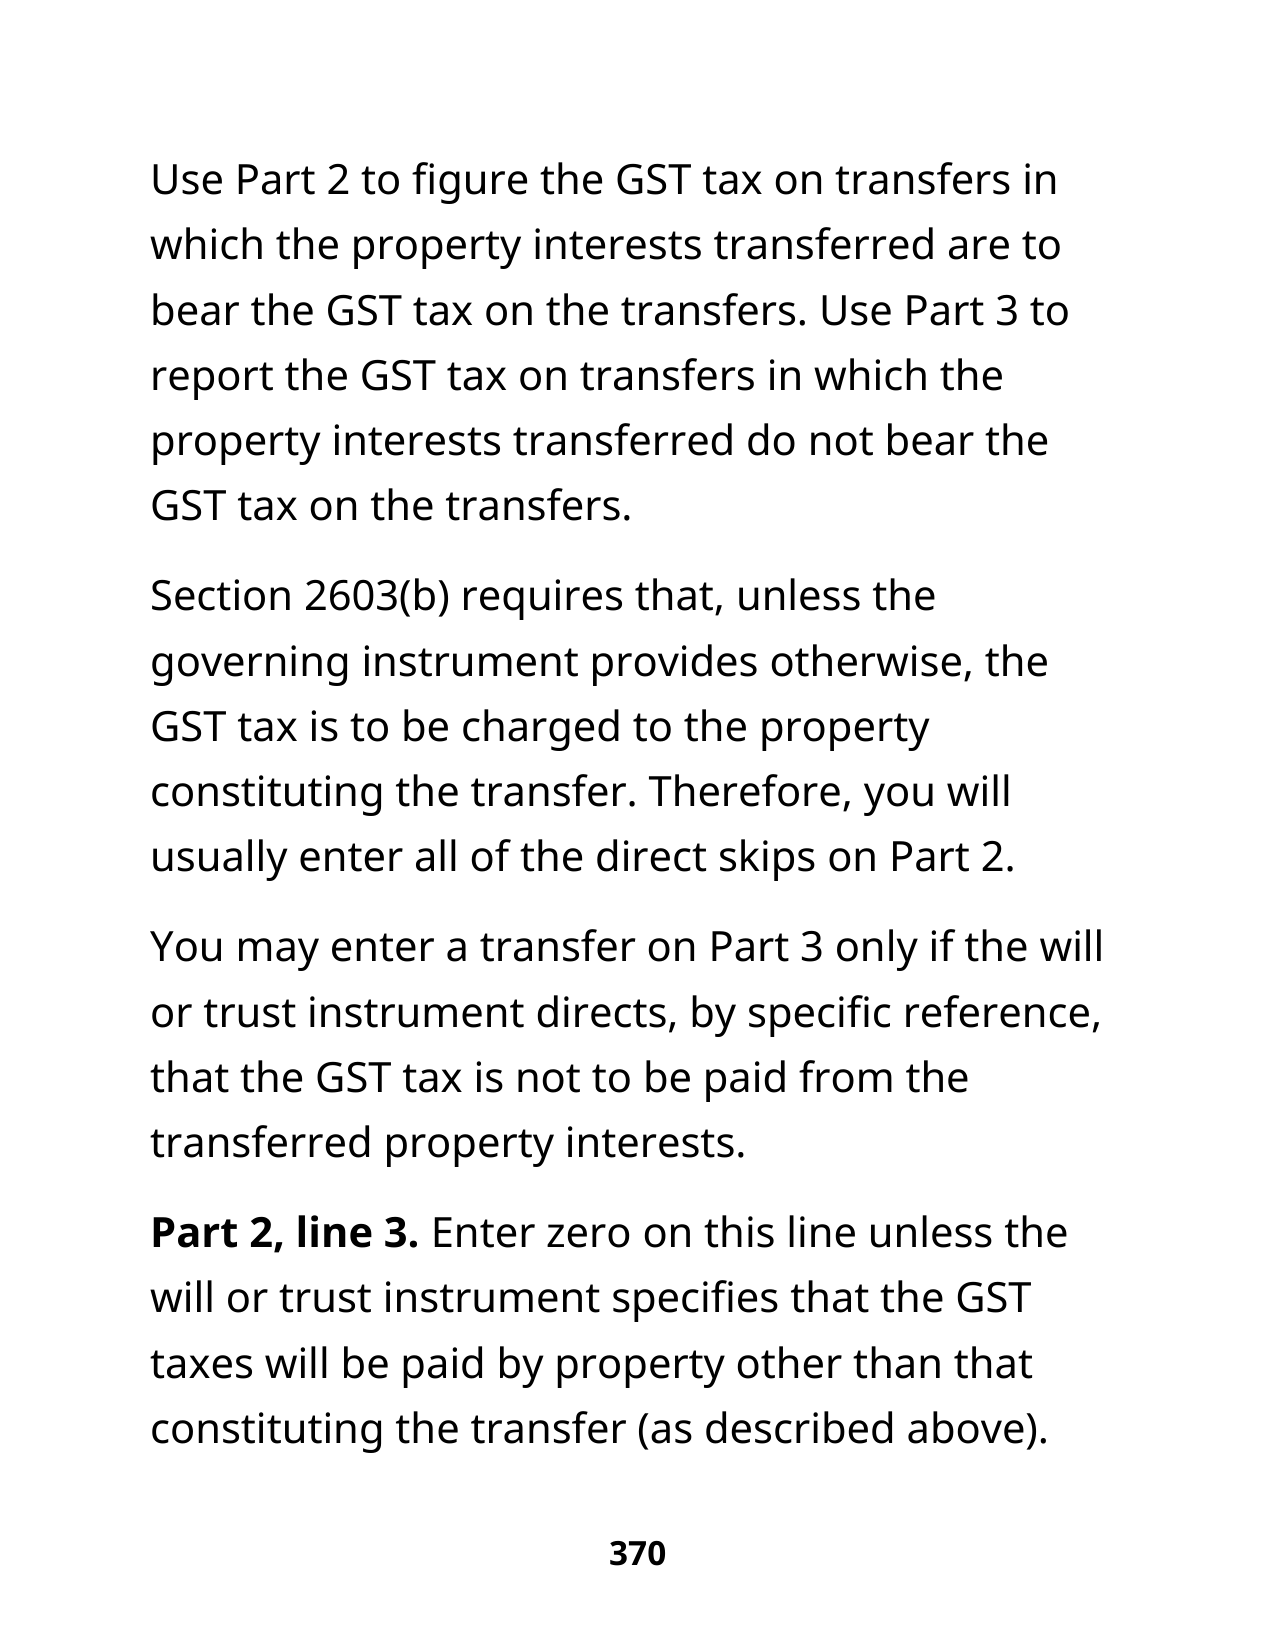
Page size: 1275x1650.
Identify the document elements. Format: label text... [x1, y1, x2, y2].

text Use Part 2 to figure the GST tax on transfers in which the property interests transferred are to bear the GST tax on the transfers. Use Part 3 to report the GST tax on transfers in which the property interests transferred do not bear the GST tax on the transfers. [150, 150, 1125, 533]
text Section 2603(b) requires that, unless the governing instrument provides otherwise, the GST tax is to be charged to the property constituting the transfer. Therefore, you will usually enter all of the direct skips on Part 2. [150, 566, 1125, 884]
text You may enter a transfer on Part 3 only if the will or trust instrument directs, by specific reference, that the GST tax is not to be paid from the transferred property interests. [150, 917, 1125, 1170]
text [150, 1203, 1125, 1456]
